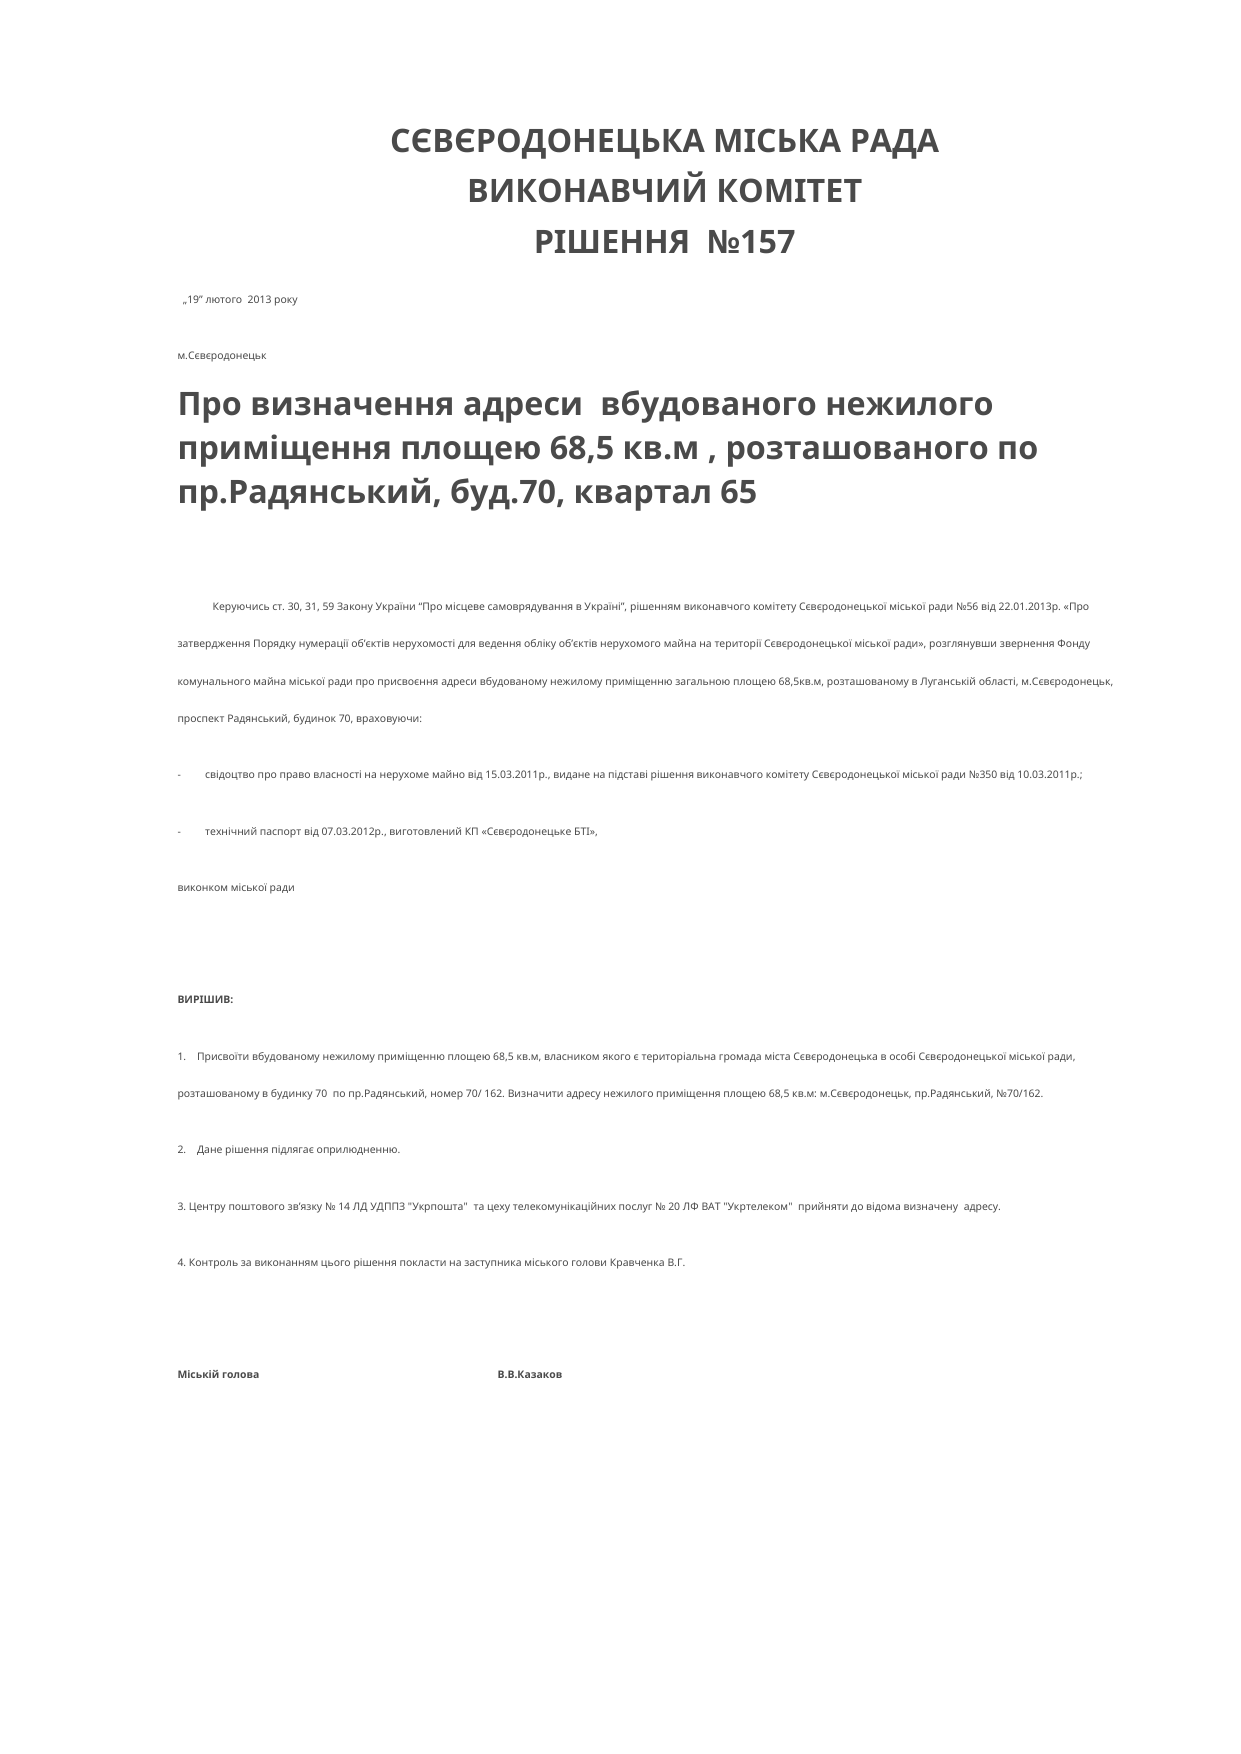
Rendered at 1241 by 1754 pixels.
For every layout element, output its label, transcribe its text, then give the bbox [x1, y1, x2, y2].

text виконком міської ради [177, 857, 1152, 894]
text м.Сєвєродонецьк [177, 325, 1152, 362]
text ВИКОНАВЧИЙ КОМІТЕТ [177, 168, 1152, 212]
text Про визначення адреси вбудованого нежилого приміщення площею 68,5 кв.м , розташованого по пр.Радянський, буд.70, квартал 65 [177, 381, 1152, 513]
text РІШЕННЯ №157 [177, 218, 1152, 262]
text ВИРІШИВ: [177, 969, 1152, 1007]
text Міській голова В.В.Казаков [177, 1344, 1152, 1382]
text 3. Центру поштового зв’язку № 14 ЛД УДППЗ "Укрпошта" та цеху телекомунікаційних послуг № 20 ЛФ ВАТ "Укртелеком" прийняти до відома визначену адресу. [177, 1176, 1152, 1213]
text - технічний паспорт від 07.03.2012р., виготовлений КП «Сєвєродонецьке БТІ», [177, 801, 1152, 838]
text 2. Дане рішення підлягає оприлюдненню. [177, 1119, 1152, 1157]
text СЄВЄРОДОНЕЦЬКА МІСЬКА РАДА [177, 118, 1152, 162]
text Керуючись ст. 30, 31, 59 Закону України “Про місцеве самоврядування в Україні”, рішенням виконавчого комітету Сєвєродонецької міської ради №56 від 22.01.2013р. «Про затвердження Порядку нумерації об’єктів нерухомості для ведення обліку об’єктів нерухомого майна на території Сєвєродонецької міської ради», розглянувши звернення Фонду комунального майна міської ради про присвоєння адреси вбудованому нежилому приміщенню загальною площею 68,5кв.м, розташованому в Луганській області, м.Сєвєродонецьк, проспект Радянський, будинок 70, враховуючи: [177, 576, 1152, 726]
text - свідоцтво про право власності на нерухоме майно від 15.03.2011р., видане на підставі рішення виконавчого комітету Сєвєродонецької міської ради №350 від 10.03.2011р.; [177, 744, 1152, 782]
text 4. Контроль за виконанням цього рішення покласти на заступника міського голови Кравченка В.Г. [177, 1232, 1152, 1269]
text „19” лютого 2013 року [177, 269, 1152, 306]
text 1. Присвоїти вбудованому нежилому приміщенню площею 68,5 кв.м, власником якого є територіальна громада міста Сєвєродонецька в особі Сєвєродонецької міської ради, розташованому в будинку 70 по пр.Радянський, номер 70/ 162. Визначити адресу нежилого приміщення площею 68,5 кв.м: м.Сєвєродонецьк, пр.Радянський, №70/162. [177, 1026, 1152, 1101]
